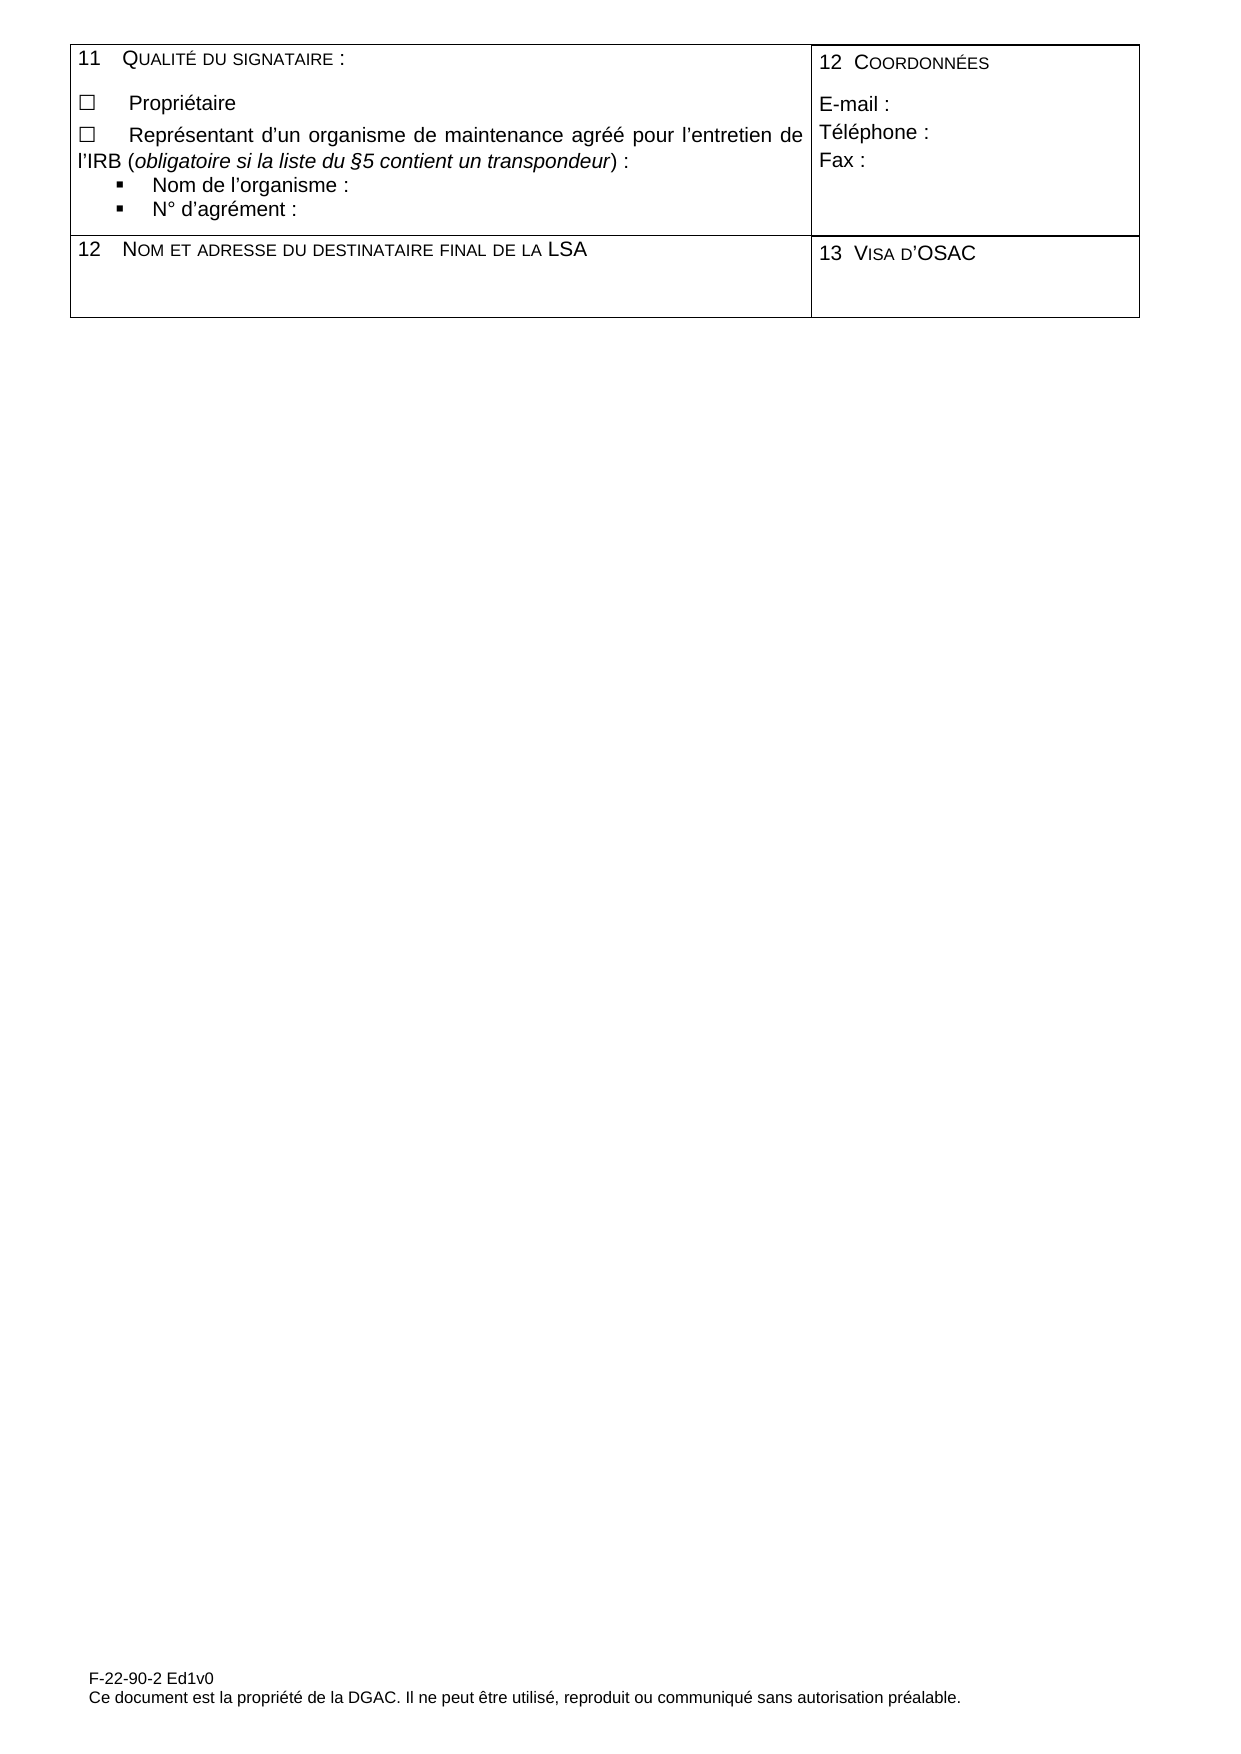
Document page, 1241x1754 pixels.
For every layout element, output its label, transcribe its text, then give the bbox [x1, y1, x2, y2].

table_cell 11 Qualité du signataire : Propriétaire Représentant d’un organisme de maintenance agréé pour l’entretien de l’IRB (obligatoire si la liste du §5 contient un transpondeur) : Nom de l’organisme : N° d’agrément : [71, 45, 811, 235]
table_cell 13 Visa d’OSAC [812, 237, 1139, 317]
table_cell 12 Coordonnées E-mail : Téléphone : Fax : [812, 46, 1139, 235]
table_cell 12 Nom et adresse du destinataire final de [71, 236, 811, 317]
